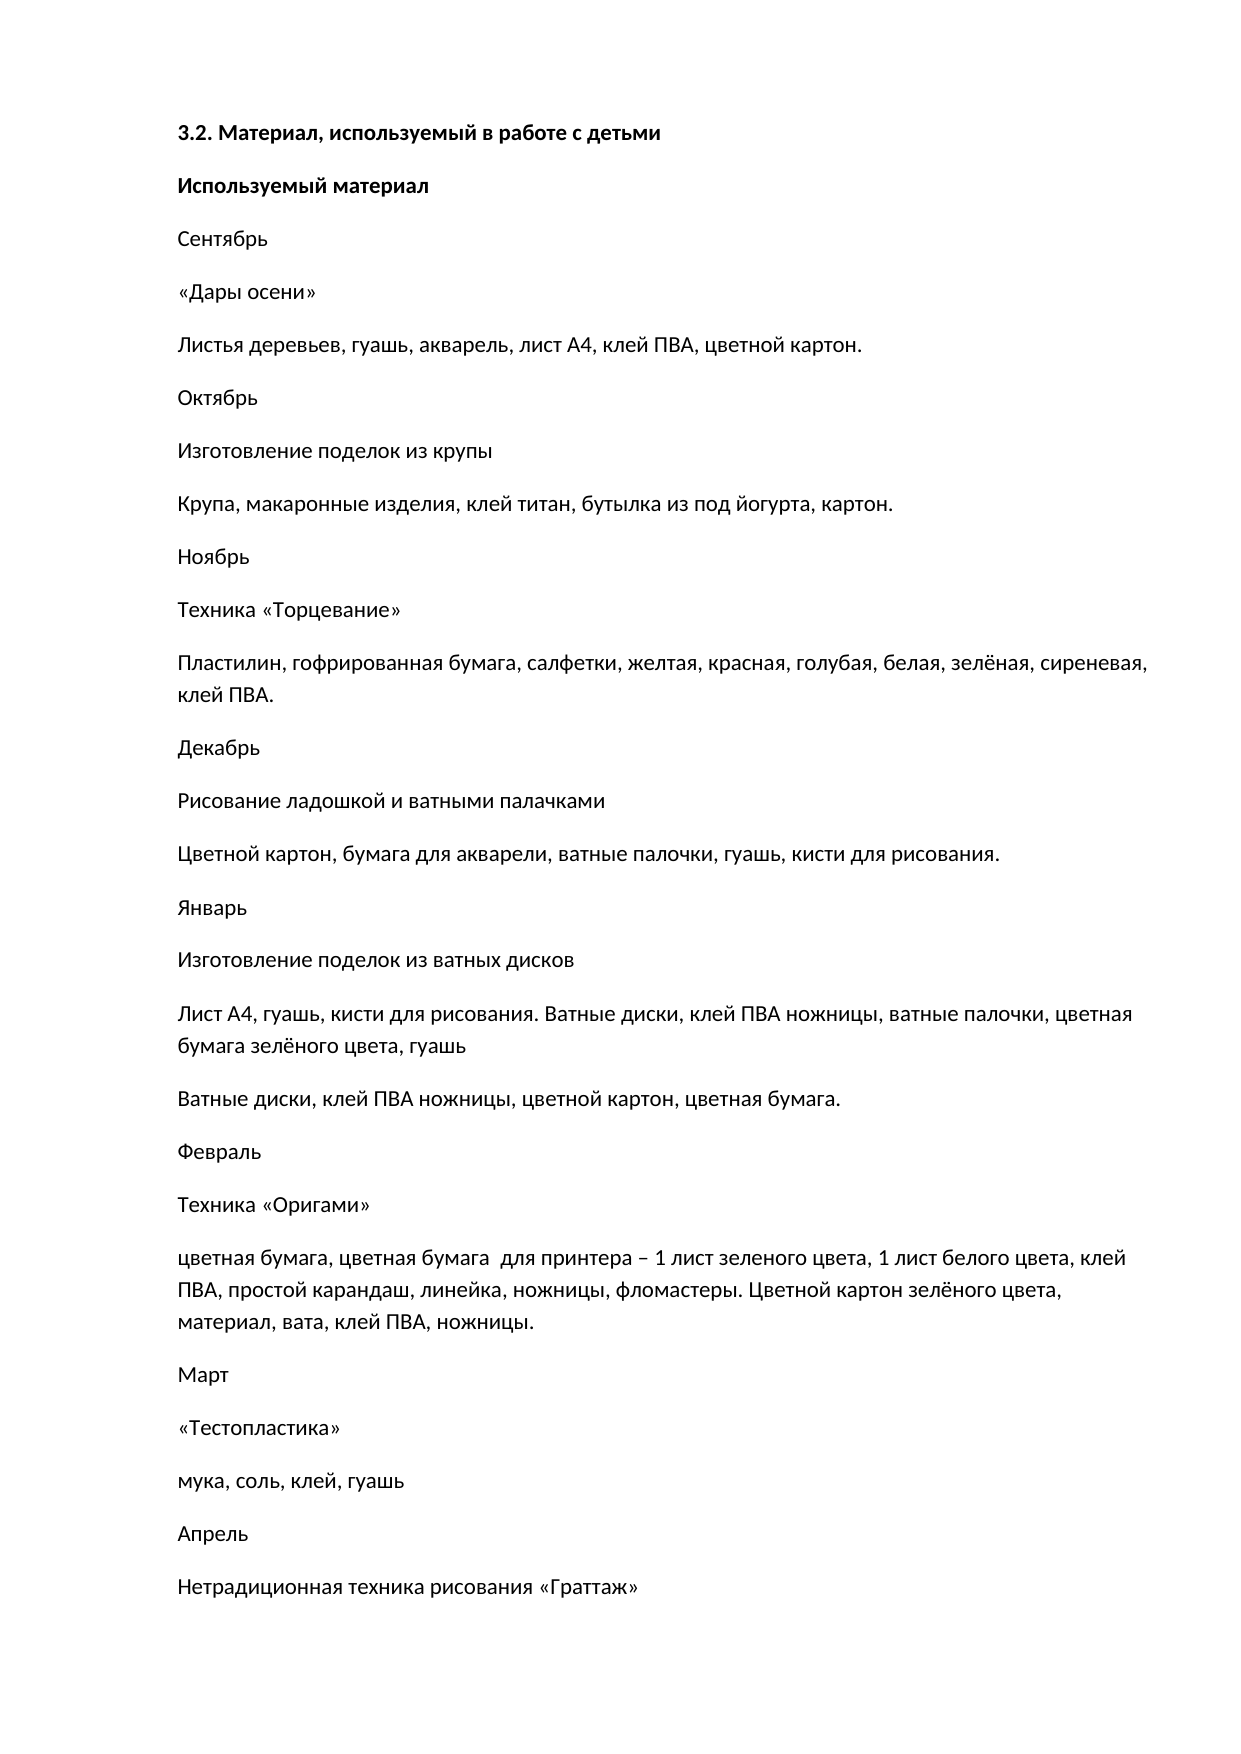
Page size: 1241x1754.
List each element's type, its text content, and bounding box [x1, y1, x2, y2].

text Техника «Оригами» [177, 1190, 1152, 1218]
text Октябрь [177, 383, 1152, 411]
text Март [177, 1360, 1152, 1388]
text мука, соль, клей, гуашь [177, 1466, 1152, 1494]
text 3.2. Материал, используемый в работе с детьми [177, 118, 1152, 146]
text Нетрадиционная техника рисования «Граттаж» [177, 1572, 1152, 1600]
text Январь [177, 893, 1152, 921]
text Пластилин, гофрированная бумага, салфетки, желтая, красная, голубая, белая, зелёная, сиреневая, клей ПВА. [177, 648, 1152, 708]
text Сентябрь [177, 224, 1152, 252]
text Крупа, макаронные изделия, клей титан, бутылка из под йогурта, картон. [177, 489, 1152, 517]
text «Дары осени» [177, 277, 1152, 305]
text Изготовление поделок из ватных дисков [177, 946, 1152, 974]
text Февраль [177, 1137, 1152, 1165]
text Декабрь [177, 733, 1152, 762]
text Ноябрь [177, 542, 1152, 570]
text Лист А4, гуашь, кисти для рисования. Ватные диски, клей ПВА ножницы, ватные палочки, цветная бумага зелёного цвета, гуашь [177, 999, 1152, 1059]
text Рисование ладошкой и ватными палачками [177, 787, 1152, 814]
text цветная бумага, цветная бумага для принтера – 1 лист зеленого цвета, 1 лист белого цвета, клей ПВА, простой карандаш, линейка, ножницы, фломастеры. Цветной картон зелёного цвета, материал, вата, клей ПВА, ножницы. [177, 1243, 1152, 1335]
text Ватные диски, клей ПВА ножницы, цветной картон, цветная бумага. [177, 1084, 1152, 1112]
text Используемый материал [177, 171, 1152, 199]
text «Тестопластика» [177, 1413, 1152, 1441]
text Техника «Торцевание» [177, 595, 1152, 623]
text Апрель [177, 1519, 1152, 1547]
text Листья деревьев, гуашь, акварель, лист А4, клей ПВА, цветной картон. [177, 330, 1152, 358]
text Изготовление поделок из крупы [177, 436, 1152, 464]
text Цветной картон, бумага для акварели, ватные палочки, гуашь, кисти для рисования. [177, 839, 1152, 868]
